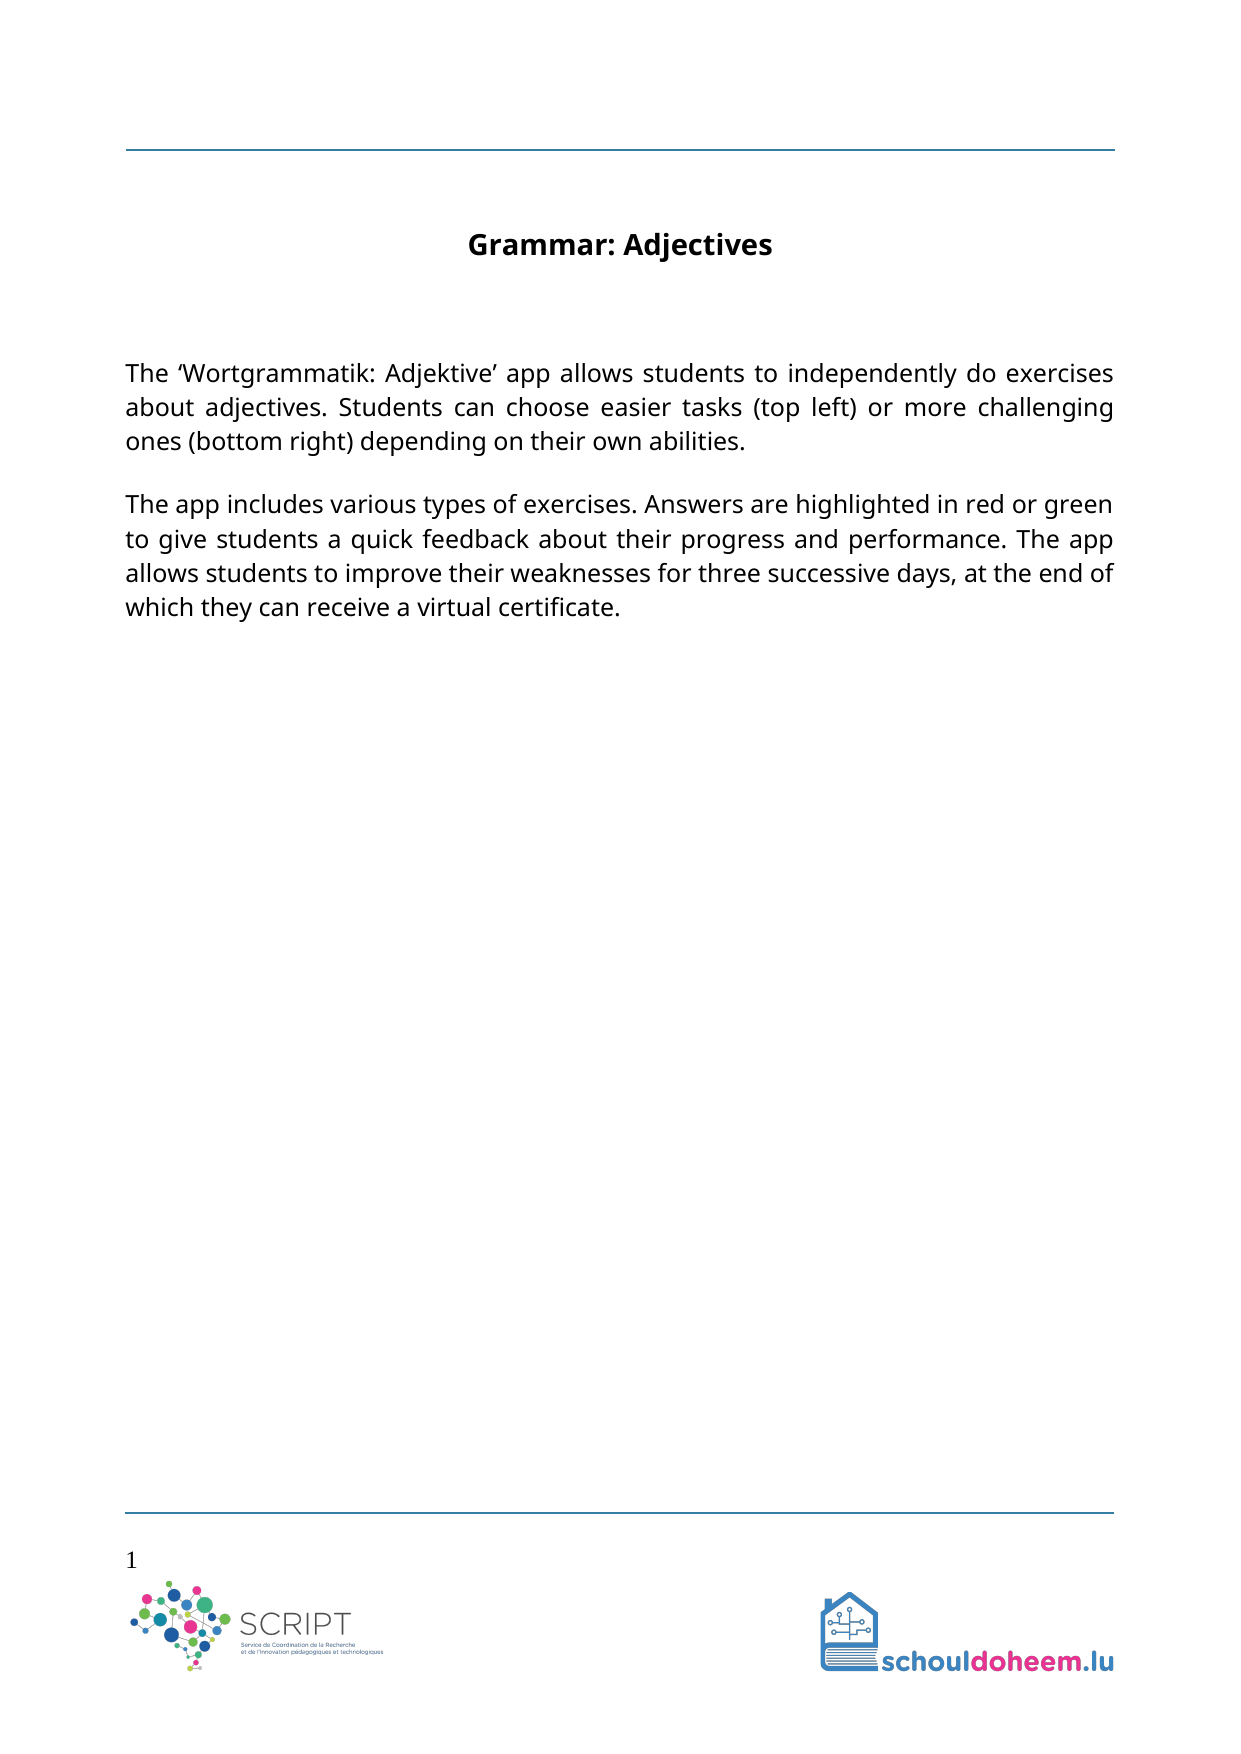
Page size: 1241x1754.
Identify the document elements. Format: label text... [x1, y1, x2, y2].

picture [820, 1592, 1115, 1679]
picture [125, 1573, 388, 1679]
text The app includes various types of exercises. Answers are highlighted in red or green to give students a quick feedback about their progress and performance. The app allows students to improve their weaknesses for three successive days, at the end of which they can receive a virtual certificate. [125, 487, 1115, 623]
text Grammar: Adjectives [125, 224, 1115, 263]
text The ‘Wortgrammatik: Adjektive’ app allows students to independently do exercises about adjectives. Students can choose easier tasks (top left) or more challenging ones (bottom right) depending on their own abilities. [125, 356, 1115, 458]
